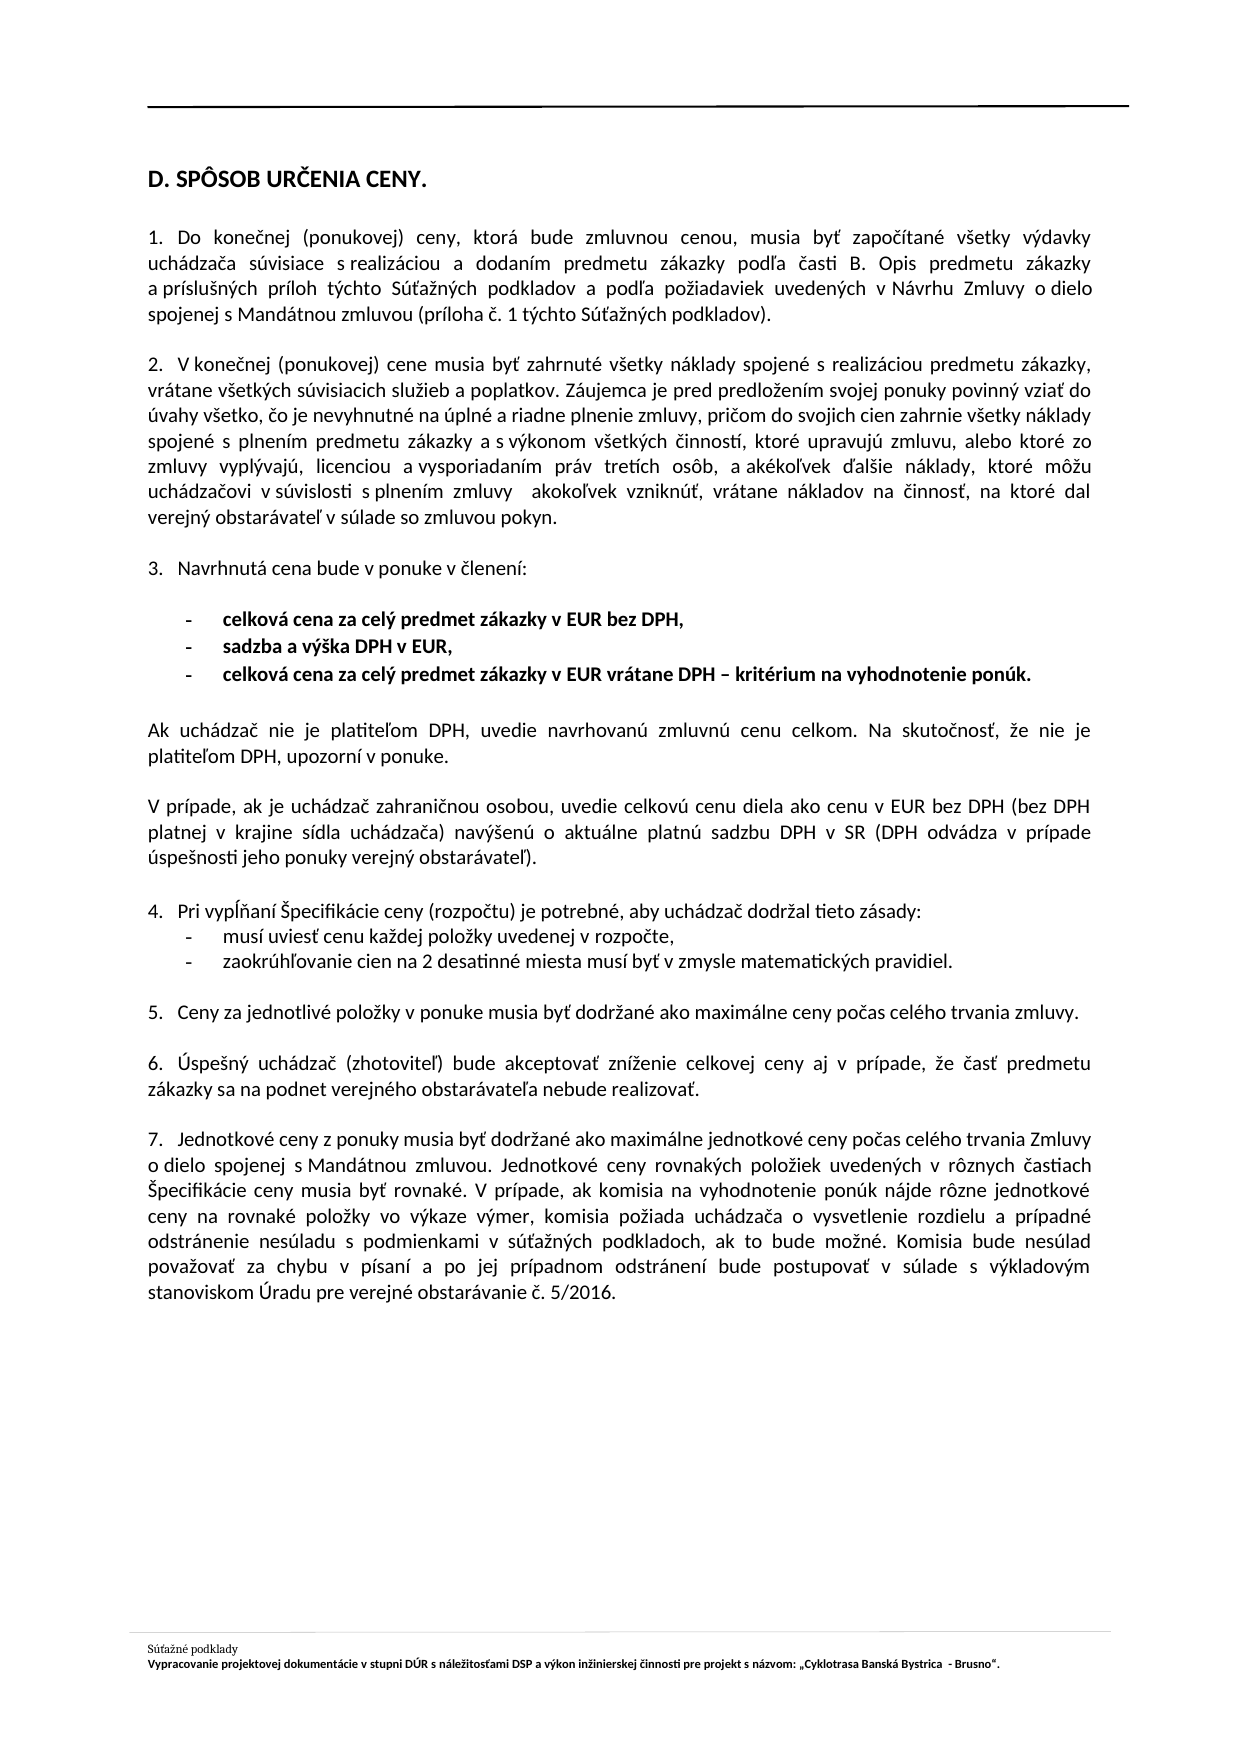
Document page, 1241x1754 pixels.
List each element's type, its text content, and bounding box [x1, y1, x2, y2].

list Ceny za jednotlivé položky v ponuke musia byť dodržané ako maximálne ceny počas celého trvania zmluvy. [148, 999, 1092, 1025]
list musí uviesť cenu každej položky uvedenej v rozpočte, [185, 923, 1092, 949]
list celková cena za celý predmet zákazky v EUR vrátane DPH – kritérium na vyhodnotenie ponúk. [185, 662, 1092, 687]
list celková cena za celý predmet zákazky v EUR bez DPH, [185, 606, 1092, 631]
list Jednotkové ceny z ponuky musia byť dodržané ako maximálne jednotkové ceny počas celého trvania Zmluvy o dielo spojenej s Mandátnou zmluvou. Jednotkové ceny rovnakých položiek uvedených v rôznych častiach Špecifikácie ceny musia byť rovnaké. V prípade, ak komisia na vyhodnotenie ponúk nájde rôzne jednotkové ceny na rovnaké položky vo výkaze výmer, komisia požiada uchádzača o vysvetlenie rozdielu a prípadné odstránenie nesúladu s podmienkami v súťažných podkladoch, ak to bude možné. Komisia bude nesúlad považovať za chybu v písaní a po jej prípadnom odstránení bude postupovať v súlade s výkladovým stanoviskom Úradu pre verejné obstarávanie č. 5/2016. [148, 1127, 1092, 1304]
list Pri vypĺňaní Špecifikácie ceny (rozpočtu) je potrebné, aby uchádzač dodržal tieto zásady: [148, 898, 1092, 923]
text V prípade, ak je uchádzač zahraničnou osobou, uvedie celkovú cenu diela ako cenu v EUR bez DPH (bez DPH platnej v krajine sídla uchádzača) navýšenú o aktuálne platnú sadzbu DPH v SR (DPH odvádza v prípade úspešnosti jeho ponuky verejný obstarávateľ). [148, 794, 1092, 870]
list Do konečnej (ponukovej) ceny, ktorá bude zmluvnou cenou, musia byť započítané všetky výdavky uchádzača súvisiace s realizáciou a dodaním predmetu zákazky podľa časti B. Opis predmetu zákazky a príslušných príloh týchto Súťažných podkladov a podľa požiadaviek uvedených v Návrhu Zmluvy o dielo spojenej s Mandátnou zmluvou (príloha č. 1 týchto Súťažných podkladov). [148, 224, 1092, 326]
list Úspešný uchádzač (zhotoviteľ) bude akceptovať zníženie celkovej ceny aj v prípade, že časť predmetu zákazky sa na podnet verejného obstarávateľa nebude realizovať. [148, 1050, 1092, 1101]
text Ak uchádzač nie je platiteľom DPH, uvedie navrhovanú zmluvnú cenu celkom. Na skutočnosť, že nie je platiteľom DPH, upozorní v ponuke. [148, 717, 1092, 768]
text D. SPÔSOB URČENIA CENY. [148, 163, 1092, 194]
list Navrhnutá cena bude v ponuke v členení: [148, 555, 1092, 580]
list sadzba a výška DPH v EUR, [185, 634, 1092, 659]
list V konečnej (ponukovej) cene musia byť zahrnuté všetky náklady spojené s realizáciou predmetu zákazky, vrátane všetkých súvisiacich služieb a poplatkov. Záujemca je pred predložením svojej ponuky povinný vziať do úvahy všetko, čo je nevyhnutné na úplné a riadne plnenie zmluvy, pričom do svojich cien zahrnie všetky náklady spojené s plnením predmetu zákazky a s výkonom všetkých činností, ktoré upravujú zmluvu, alebo ktoré zo zmluvy vyplývajú, licenciou a vysporiadaním práv tretích osôb, a akékoľvek ďalšie náklady, ktoré môžu uchádzačovi v súvislosti s plnením zmluvy akokoľvek vzniknúť, vrátane nákladov na činnosť, na ktoré dal verejný obstarávateľ v súlade so zmluvou pokyn. [148, 352, 1092, 529]
list zaokrúhľovanie cien na 2 desatinné miesta musí byť v zmysle matematických pravidiel. [185, 949, 1092, 974]
